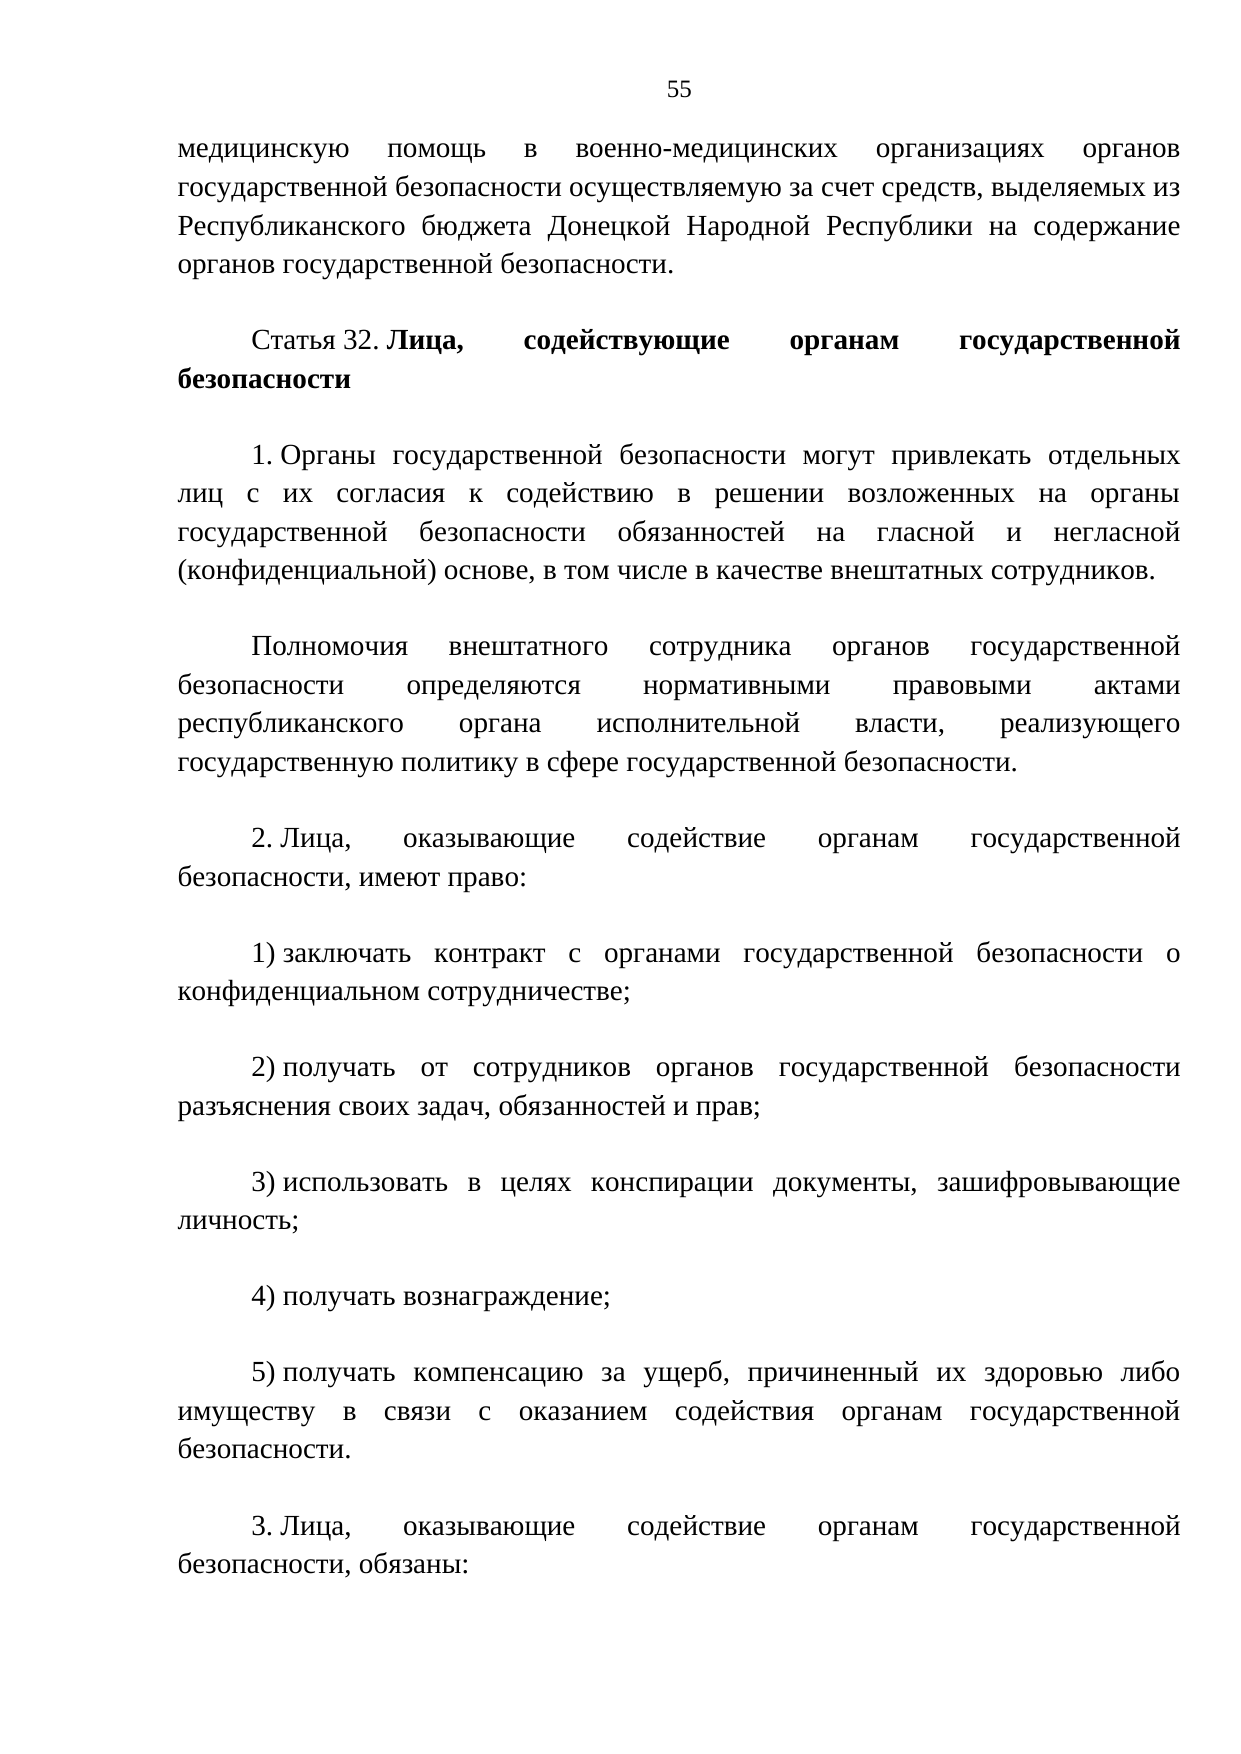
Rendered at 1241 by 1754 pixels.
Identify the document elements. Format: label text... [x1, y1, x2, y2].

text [177, 131, 1181, 280]
text 2. Лица, оказывающие содействие органам государственной безопасности, имеют право: [177, 820, 1181, 892]
text 3. Лица, оказывающие содействие органам государственной безопасности, обязаны: [177, 1508, 1181, 1580]
text 1) заключать контракт с органами государственной безопасности о конфиденциальном сотрудничестве; [177, 935, 1181, 1007]
text 5) получать компенсацию за ущерб, причиненный их здоровью либо имуществу в связи с оказанием содействия органам государственной безопасности. [177, 1354, 1181, 1465]
text 4) получать вознаграждение; [177, 1278, 1181, 1312]
text 3) использовать в целях конспирации документы, зашифровывающие личность; [177, 1164, 1181, 1236]
text 2) получать от сотрудников органов государственной безопасности разъяснения своих задач, обязанностей и прав; [177, 1049, 1181, 1121]
text Статья 32. Лица, содействующие органам государственной безопасности [177, 322, 1181, 394]
text 1. Органы государственной безопасности могут привлекать отдельных лиц с их согласия к содействию в решении возложенных на органы государственной безопасности обязанностей на гласной и негласной (конфиденциальной) основе, в том числе в качестве внештатных сотрудников. [177, 437, 1181, 586]
text Полномочия внештатного сотрудника органов государственной безопасности определяются нормативными правовыми актами республиканского органа исполнительной власти, реализующего государственную политику в сфере государственной безопасности. [177, 628, 1181, 778]
